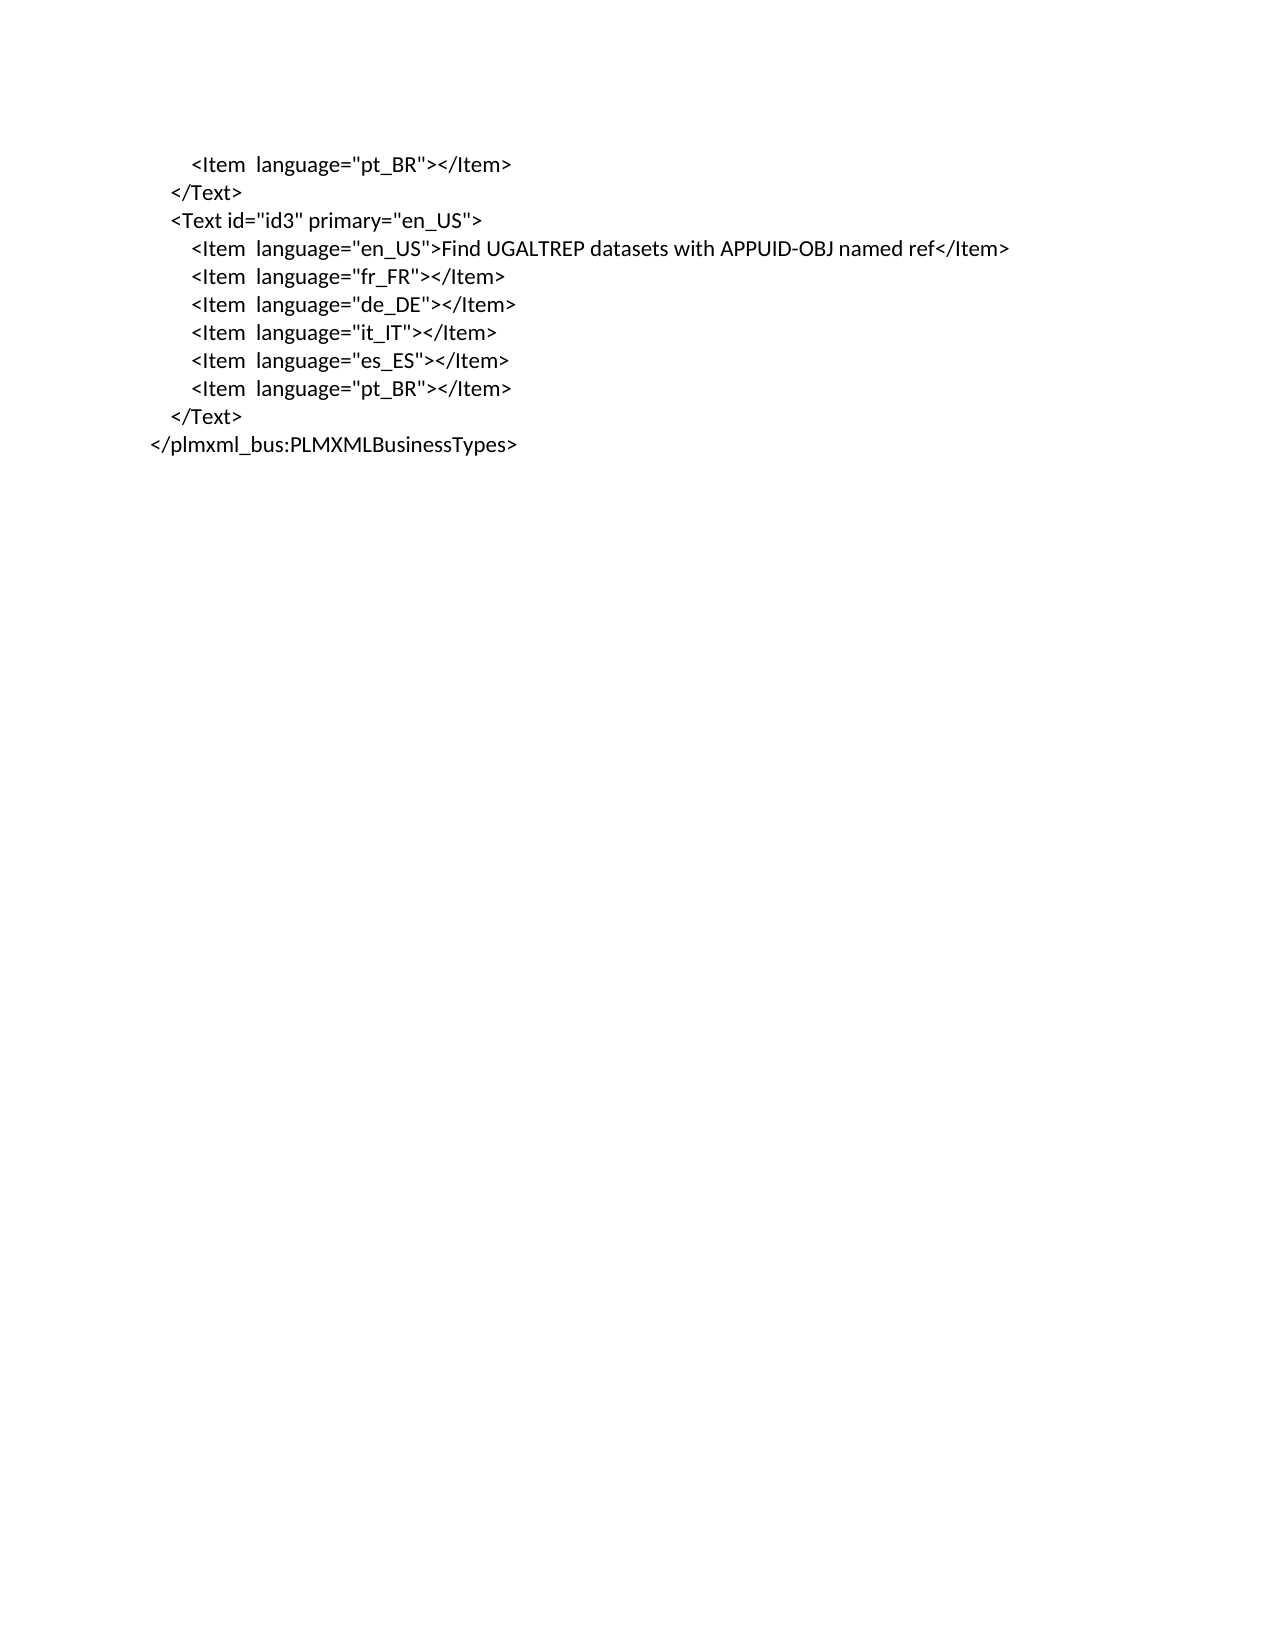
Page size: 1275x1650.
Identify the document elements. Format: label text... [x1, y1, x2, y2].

text <Item language="en_US">Find UGALTREP datasets with APPUID-OBJ named ref</Item> [150, 234, 1125, 262]
text </Text> [150, 178, 1125, 206]
text <Item language="de_DE"></Item> [150, 290, 1125, 318]
text </plmxml_bus:PLMXMLBusinessTypes> [150, 430, 1125, 458]
text <Text id="id3" primary="en_US"> [150, 206, 1125, 234]
text <Item language="pt_BR"></Item> [150, 150, 1125, 178]
text <Item language="it_IT"></Item> [150, 318, 1125, 346]
text </Text> [150, 402, 1125, 430]
text <Item language="fr_FR"></Item> [150, 262, 1125, 290]
text <Item language="pt_BR"></Item> [150, 374, 1125, 402]
text <Item language="es_ES"></Item> [150, 346, 1125, 374]
